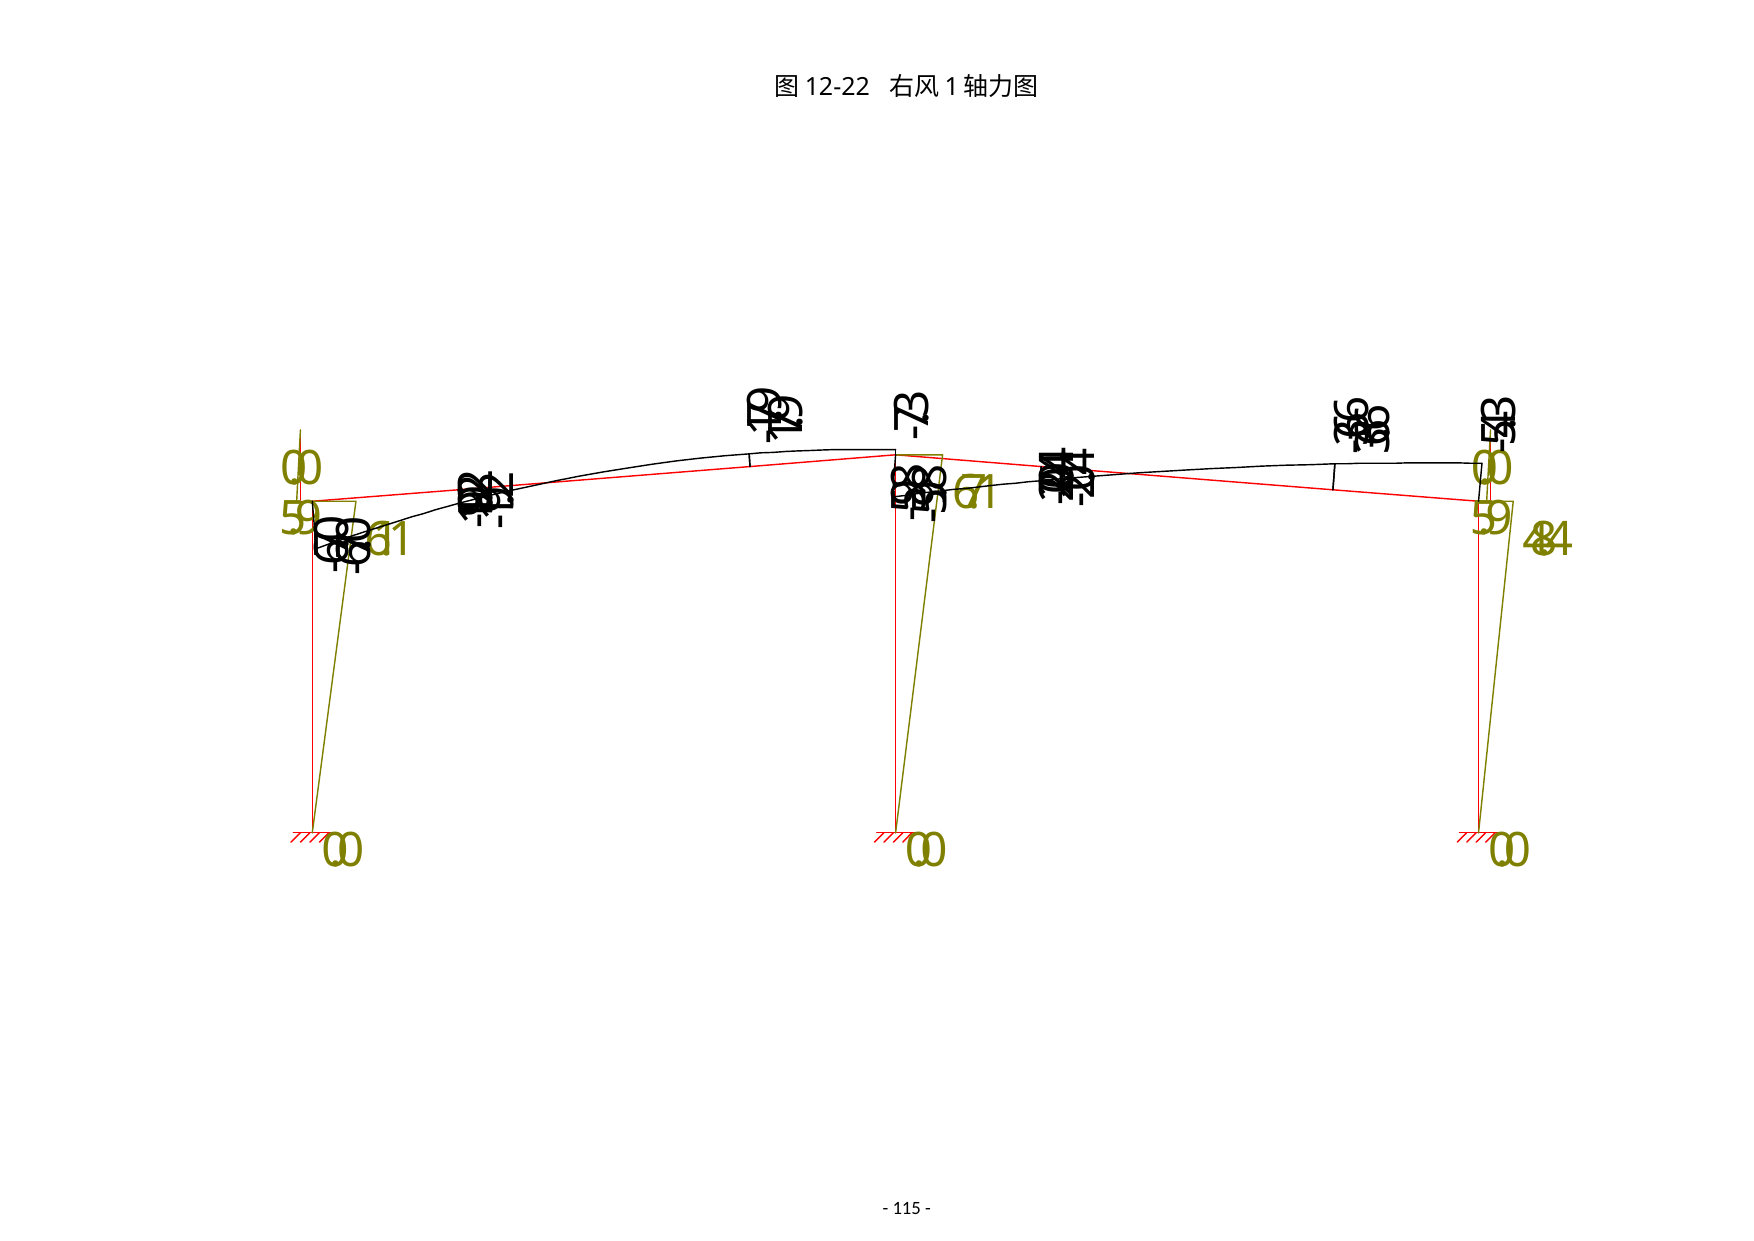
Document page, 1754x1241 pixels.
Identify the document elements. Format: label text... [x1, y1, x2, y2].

text 图12-22 右风1轴力图 [148, 61, 1665, 108]
